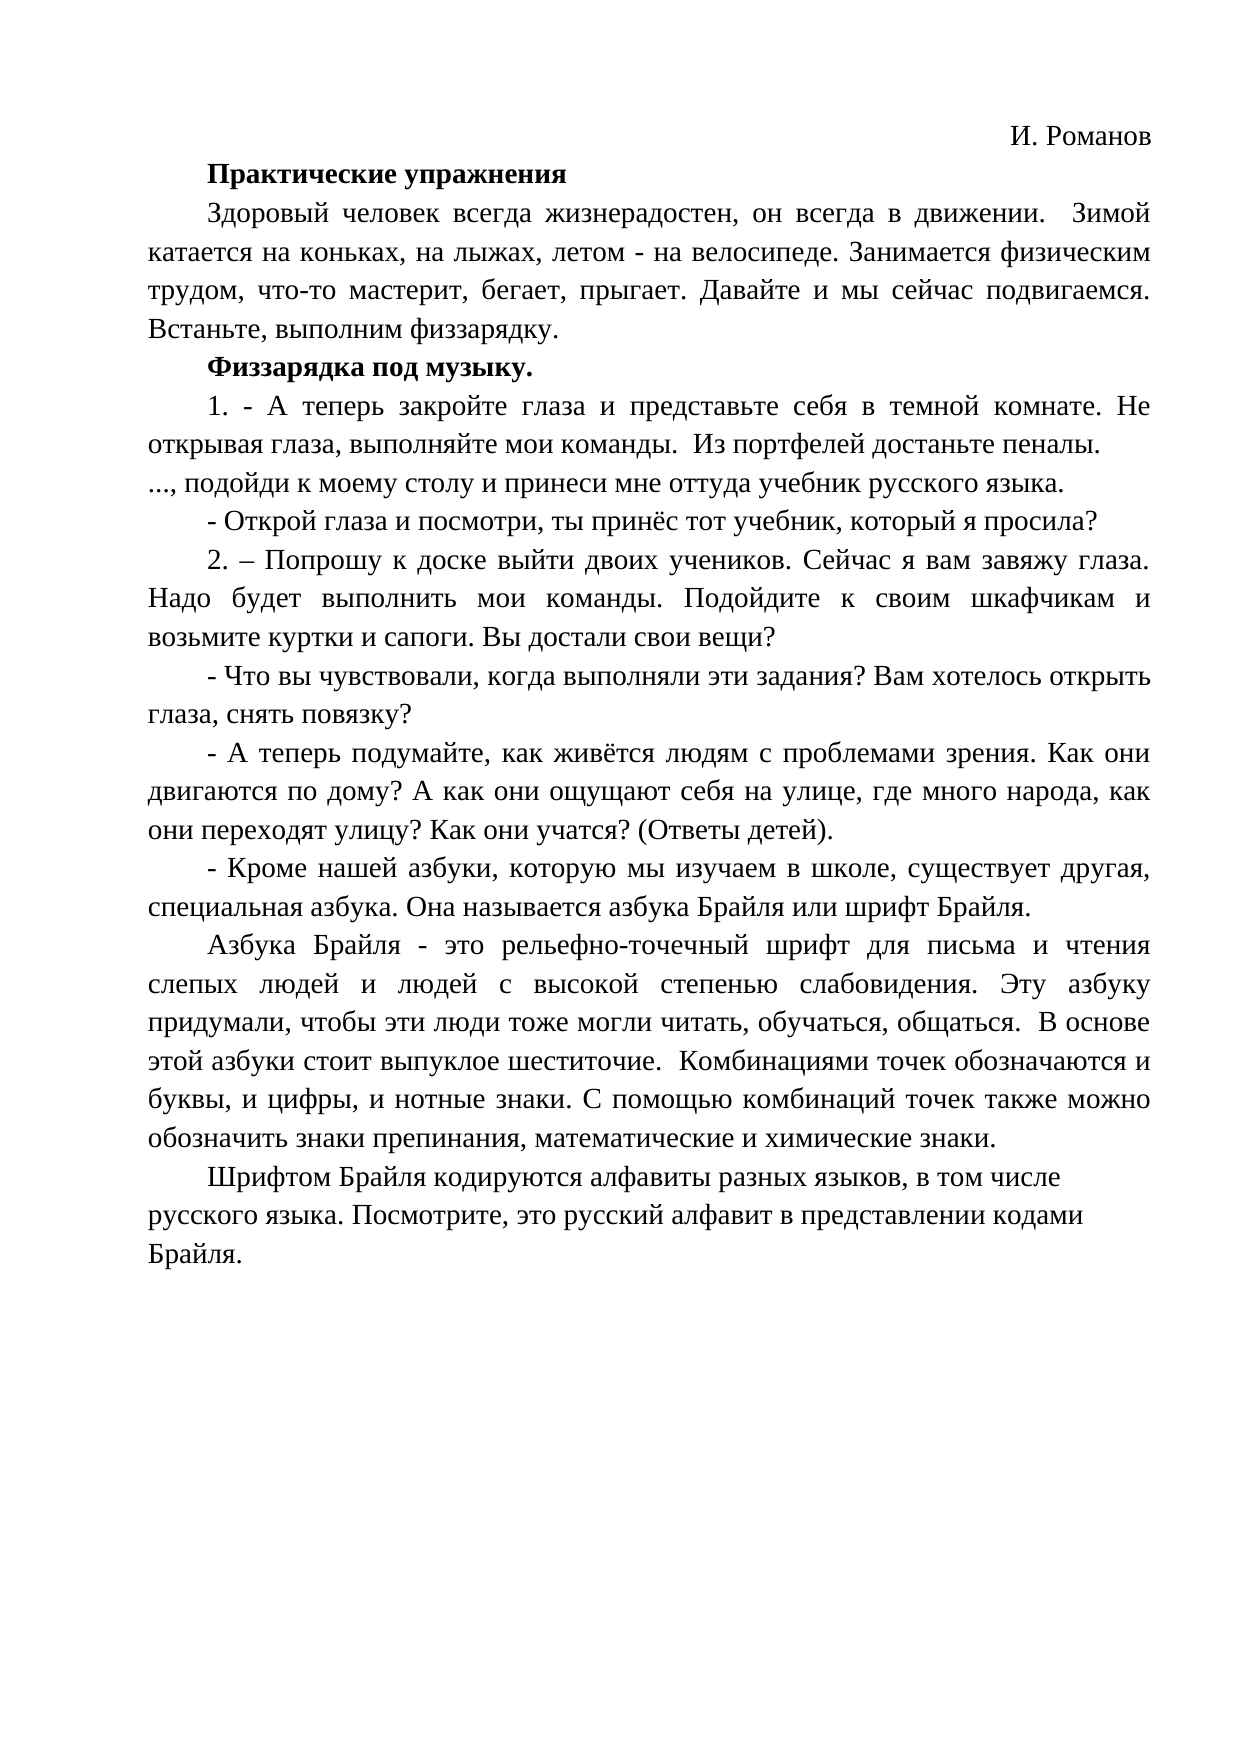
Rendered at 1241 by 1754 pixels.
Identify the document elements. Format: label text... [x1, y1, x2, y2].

text Физзарядка под музыку. [148, 349, 1152, 383]
text - Открой глаза и посмотри, ты принёс тот учебник, который я просила? [148, 503, 1152, 537]
text - А теперь подумайте, как живётся людям с проблемами зрения. Как они двигаются по дому? А как они ощущают себя на улице, где много народа, как они переходят улицу? Как они учатся? (Ответы детей). [148, 735, 1152, 845]
text - Кроме нашей азбуки, которую мы изучаем в школе, существует другая, специальная азбука. Она называется азбука Брайля или шрифт Брайля. [148, 850, 1152, 922]
text И. Романов [148, 118, 1152, 152]
text Азбука Брайля - это рельефно-точечный шрифт для письма и чтения слепых людей и людей с высокой степенью слабовидения. Эту азбуку придумали, чтобы эти люди тоже могли читать, обучаться, общаться. В основе этой азбуки стоит выпуклое шеститочие. Комбинациями точек обозначаются и буквы, и цифры, и нотные знаки. С помощью комбинаций точек также можно обозначить знаки препинания, математические и химические знаки. [148, 927, 1152, 1154]
text Здоровый человек всегда жизнерадостен, он всегда в движении. Зимой катается на коньках, на лыжах, летом - на велосипеде. Занимается физическим трудом, что-то мастерит, бегает, прыгает. Давайте и мы сейчас подвигаемся. Встаньте, выполним физзарядку. [148, 195, 1152, 344]
text - Что вы чувствовали, когда выполняли эти задания? Вам хотелось открыть глаза, снять повязку? [148, 658, 1152, 730]
text Шрифтом Брайля кодируются алфавиты разных языков, в том числе русского языка. Посмотрите, это русский алфавит в представлении кодами Брайля. [148, 1159, 1152, 1269]
text Практические упражнения [148, 157, 1152, 190]
text 2. – Попрошу к доске выйти двоих учеников. Сейчас я вам завяжу глаза. Надо будет выполнить мои команды. Подойдите к своим шкафчикам и возьмите куртки и сапоги. Вы достали свои вещи? [148, 542, 1152, 653]
text ..., подойди к моему столу и принеси мне оттуда учебник русского языка. [148, 465, 1152, 498]
text 1. - А теперь закройте глаза и представьте себя в темной комнате. Не открывая глаза, выполняйте мои команды. Из портфелей достаньте пеналы. [148, 388, 1152, 460]
